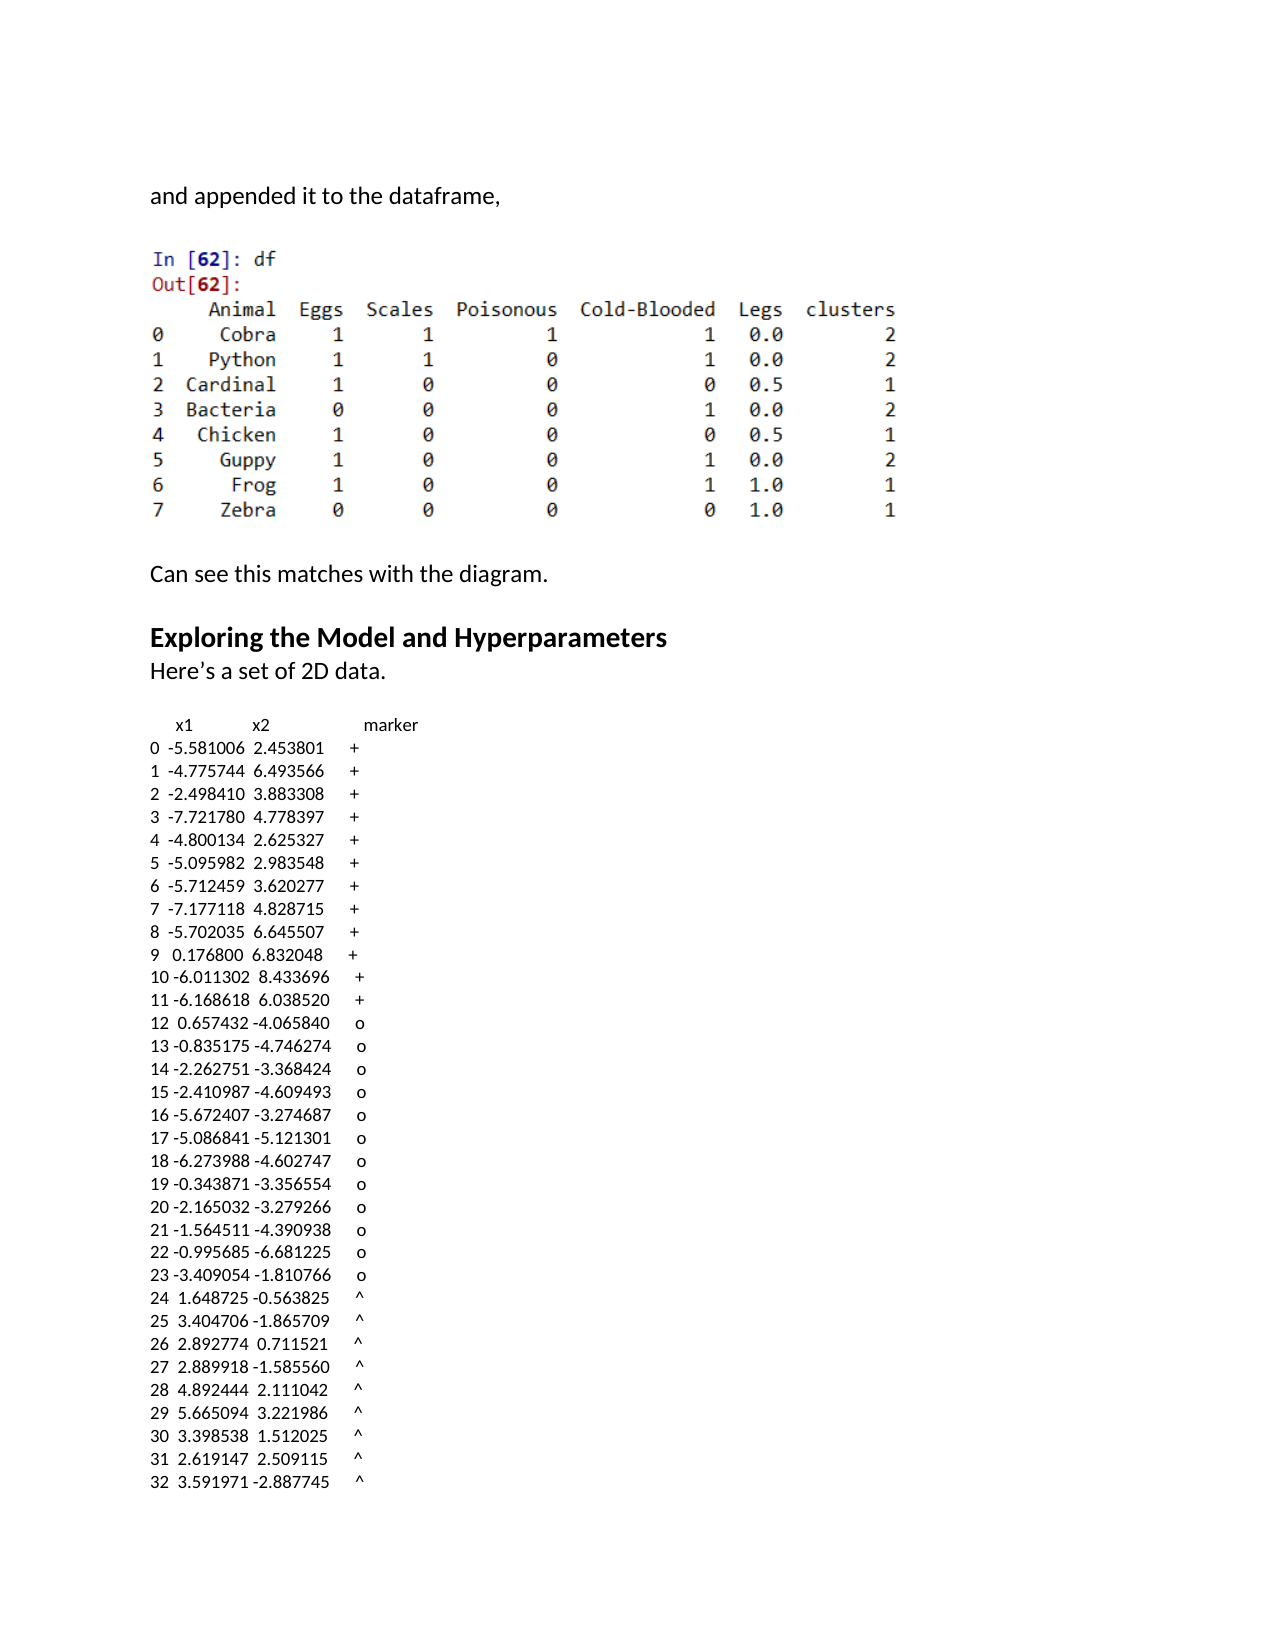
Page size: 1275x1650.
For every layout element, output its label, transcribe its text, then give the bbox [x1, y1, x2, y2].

text x1 x2 marker [150, 713, 1125, 736]
text 11 -6.168618 6.038520 + [150, 988, 1125, 1011]
text 24 1.648725 -0.563825 ^ [150, 1286, 1125, 1309]
text 18 -6.273988 -4.602747 o [150, 1149, 1125, 1172]
text 29 5.665094 3.221986 ^ [150, 1401, 1125, 1424]
text 17 -5.086841 -5.121301 o [150, 1126, 1125, 1149]
text 2 -2.498410 3.883308 + [150, 782, 1125, 805]
text 0 -5.581006 2.453801 + [150, 736, 1125, 759]
text 25 3.404706 -1.865709 ^ [150, 1309, 1125, 1332]
text 16 -5.672407 -3.274687 o [150, 1103, 1125, 1126]
text 13 -0.835175 -4.746274 o [150, 1034, 1125, 1057]
text and appended it to the dataframe, [150, 181, 1125, 211]
text 4 -4.800134 2.625327 + [150, 828, 1125, 851]
text 14 -2.262751 -3.368424 o [150, 1057, 1125, 1080]
text Here’s a set of 2D data. [150, 655, 1125, 686]
text 32 3.591971 -2.887745 ^ [150, 1470, 1125, 1493]
text 7 -7.177118 4.828715 + [150, 897, 1125, 920]
text 15 -2.410987 -4.609493 o [150, 1080, 1125, 1103]
text 12 0.657432 -4.065840 o [150, 1011, 1125, 1034]
text 23 -3.409054 -1.810766 o [150, 1263, 1125, 1286]
text 5 -5.095982 2.983548 + [150, 851, 1125, 874]
text Exploring the Model and Hyperparameters [150, 619, 1125, 655]
text 30 3.398538 1.512025 ^ [150, 1424, 1125, 1447]
text 20 -2.165032 -3.279266 o [150, 1195, 1125, 1218]
text 22 -0.995685 -6.681225 o [150, 1241, 1125, 1263]
text 1 -4.775744 6.493566 + [150, 759, 1125, 782]
text 3 -7.721780 4.778397 + [150, 805, 1125, 828]
text 27 2.889918 -1.585560 ^ [150, 1355, 1125, 1378]
text 31 2.619147 2.509115 ^ [150, 1447, 1125, 1470]
text Can see this matches with the diagram. [150, 558, 1125, 589]
text 6 -5.712459 3.620277 + [150, 874, 1125, 897]
text 21 -1.564511 -4.390938 o [150, 1218, 1125, 1241]
text 9 0.176800 6.832048 + [150, 943, 1125, 966]
text 26 2.892774 0.711521 ^ [150, 1332, 1125, 1355]
picture [150, 241, 921, 528]
text 10 -6.011302 8.433696 + [150, 966, 1125, 988]
text 8 -5.702035 6.645507 + [150, 920, 1125, 943]
text 19 -0.343871 -3.356554 o [150, 1172, 1125, 1195]
text 28 4.892444 2.111042 ^ [150, 1378, 1125, 1401]
